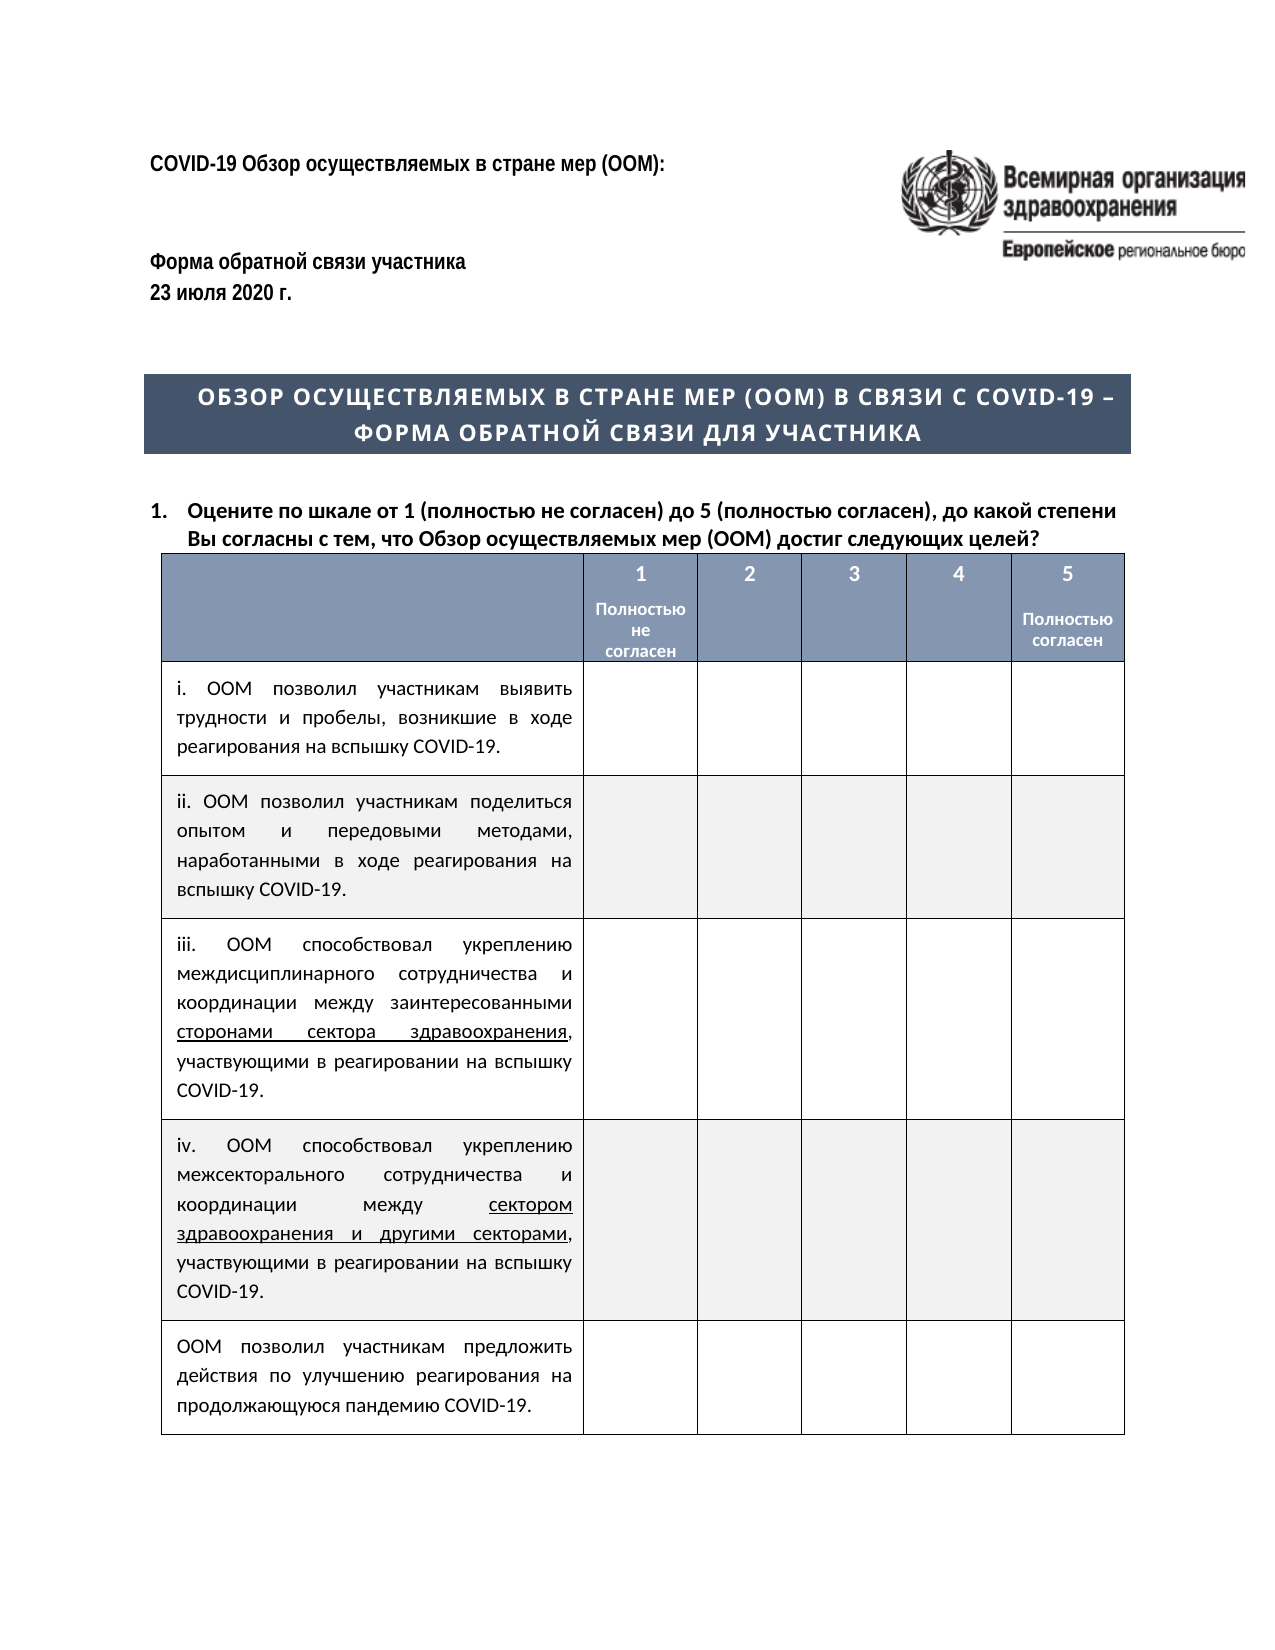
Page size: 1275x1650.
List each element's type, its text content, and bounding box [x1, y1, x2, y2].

text Форма обратной связи участника [150, 248, 1125, 274]
picture [901, 150, 1246, 272]
table_cell [698, 1120, 801, 1320]
table_cell ii. ООМ позволил участникам поделиться опытом и передовыми методами, наработанными в ходе реагирования на вспышку COVID-19. [162, 776, 583, 918]
text 23 июля 2020 г. [150, 278, 1125, 305]
table_cell Полностью согласен [1012, 598, 1124, 661]
subtitle ОБЗОР ОСУЩЕСТВЛЯЕМЫХ В СТРАНЕ МЕР (ООМ) В СВЯЗИ С COVID-19 – ФОРМА ОБРАТНОЙ СВЯЗИ ДЛЯ УЧАСТНИКА [150, 381, 1125, 448]
table_cell [1012, 776, 1124, 918]
table_cell ООМ позволил участникам предложить действия по улучшению реагирования на продолжающуюся пандемию COVID-19. [162, 1321, 583, 1434]
table_cell [802, 1321, 906, 1434]
table_header 2 [698, 554, 801, 598]
table_cell [802, 919, 906, 1119]
table_cell [802, 662, 906, 775]
table_cell [1012, 1321, 1124, 1434]
table_cell [698, 1321, 801, 1434]
table_cell [584, 1120, 697, 1320]
table_cell [1012, 1120, 1124, 1320]
table_cell [802, 598, 906, 661]
table_header 5 [1012, 554, 1124, 598]
table_header 4 [907, 554, 1011, 598]
table_cell [802, 776, 906, 918]
table_cell [907, 662, 1011, 775]
text COVID-19 Обзор осуществляемых в стране мер (ООМ): [150, 150, 901, 176]
table_cell [698, 598, 801, 661]
table_cell i. ООМ позволил участникам выявить трудности и пробелы, возникшие в ходе реагирования на вспышку COVID-19. [162, 662, 583, 775]
table_cell [698, 919, 801, 1119]
table_cell [907, 776, 1011, 918]
table_cell iv. ООМ способствовал укреплению межсекторального сотрудничества и координации между сектором здравоохранения и другими секторами, участвующими в реагировании на вспышку COVID-19. [162, 1120, 583, 1320]
table_cell [584, 776, 697, 918]
table_header 1 [584, 554, 697, 598]
table_cell [907, 1321, 1011, 1434]
table_cell [584, 919, 697, 1119]
table_cell [907, 1120, 1011, 1320]
table_cell [698, 776, 801, 918]
table_cell [1012, 662, 1124, 775]
table_cell [802, 1120, 906, 1320]
table_cell Полностью не согласен [584, 598, 697, 661]
table_cell [698, 662, 801, 775]
list Оцените по шкале от 1 (полностью не согласен) до 5 (полностью согласен), до какой степени Вы согласны с тем, что Обзор осуществляемых мер (ООМ) достиг следующих целей? [150, 496, 1125, 552]
table_cell iii. ООМ способствовал укреплению междисциплинарного сотрудничества и координации между заинтересованными сторонами сектора здравоохранения, участвующими в реагировании на вспышку COVID-19. [162, 919, 583, 1119]
table_cell [584, 1321, 697, 1434]
table_cell [907, 598, 1011, 661]
table_header [162, 554, 583, 661]
table_cell [584, 662, 697, 775]
table_header 3 [802, 554, 906, 598]
table_cell [907, 919, 1011, 1119]
table_cell [1012, 919, 1124, 1119]
